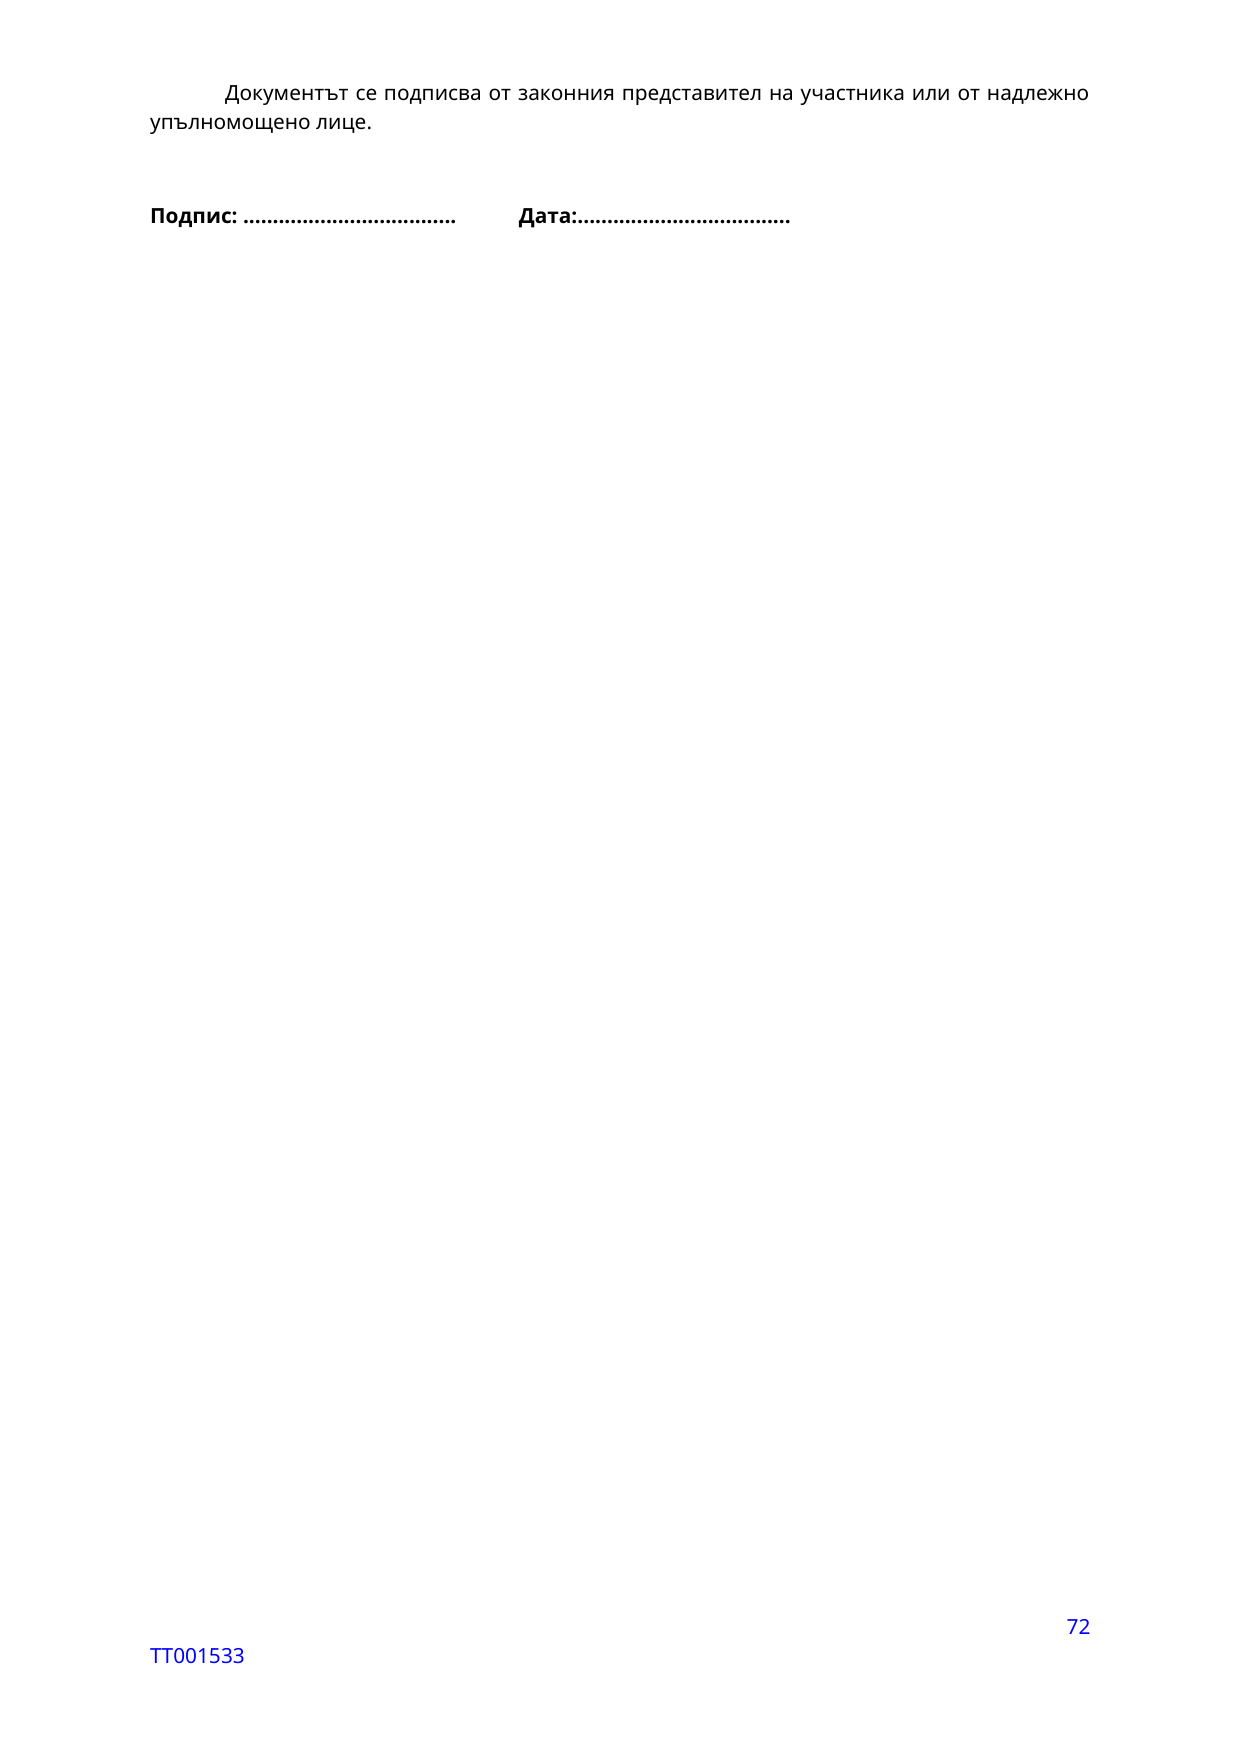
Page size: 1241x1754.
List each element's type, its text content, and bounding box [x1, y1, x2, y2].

text Подпис: .................................... Дата:.................................... [150, 201, 1090, 229]
text Документът се подписва от законния представител на участника или от надлежно упълномощено лице. [150, 78, 1090, 135]
